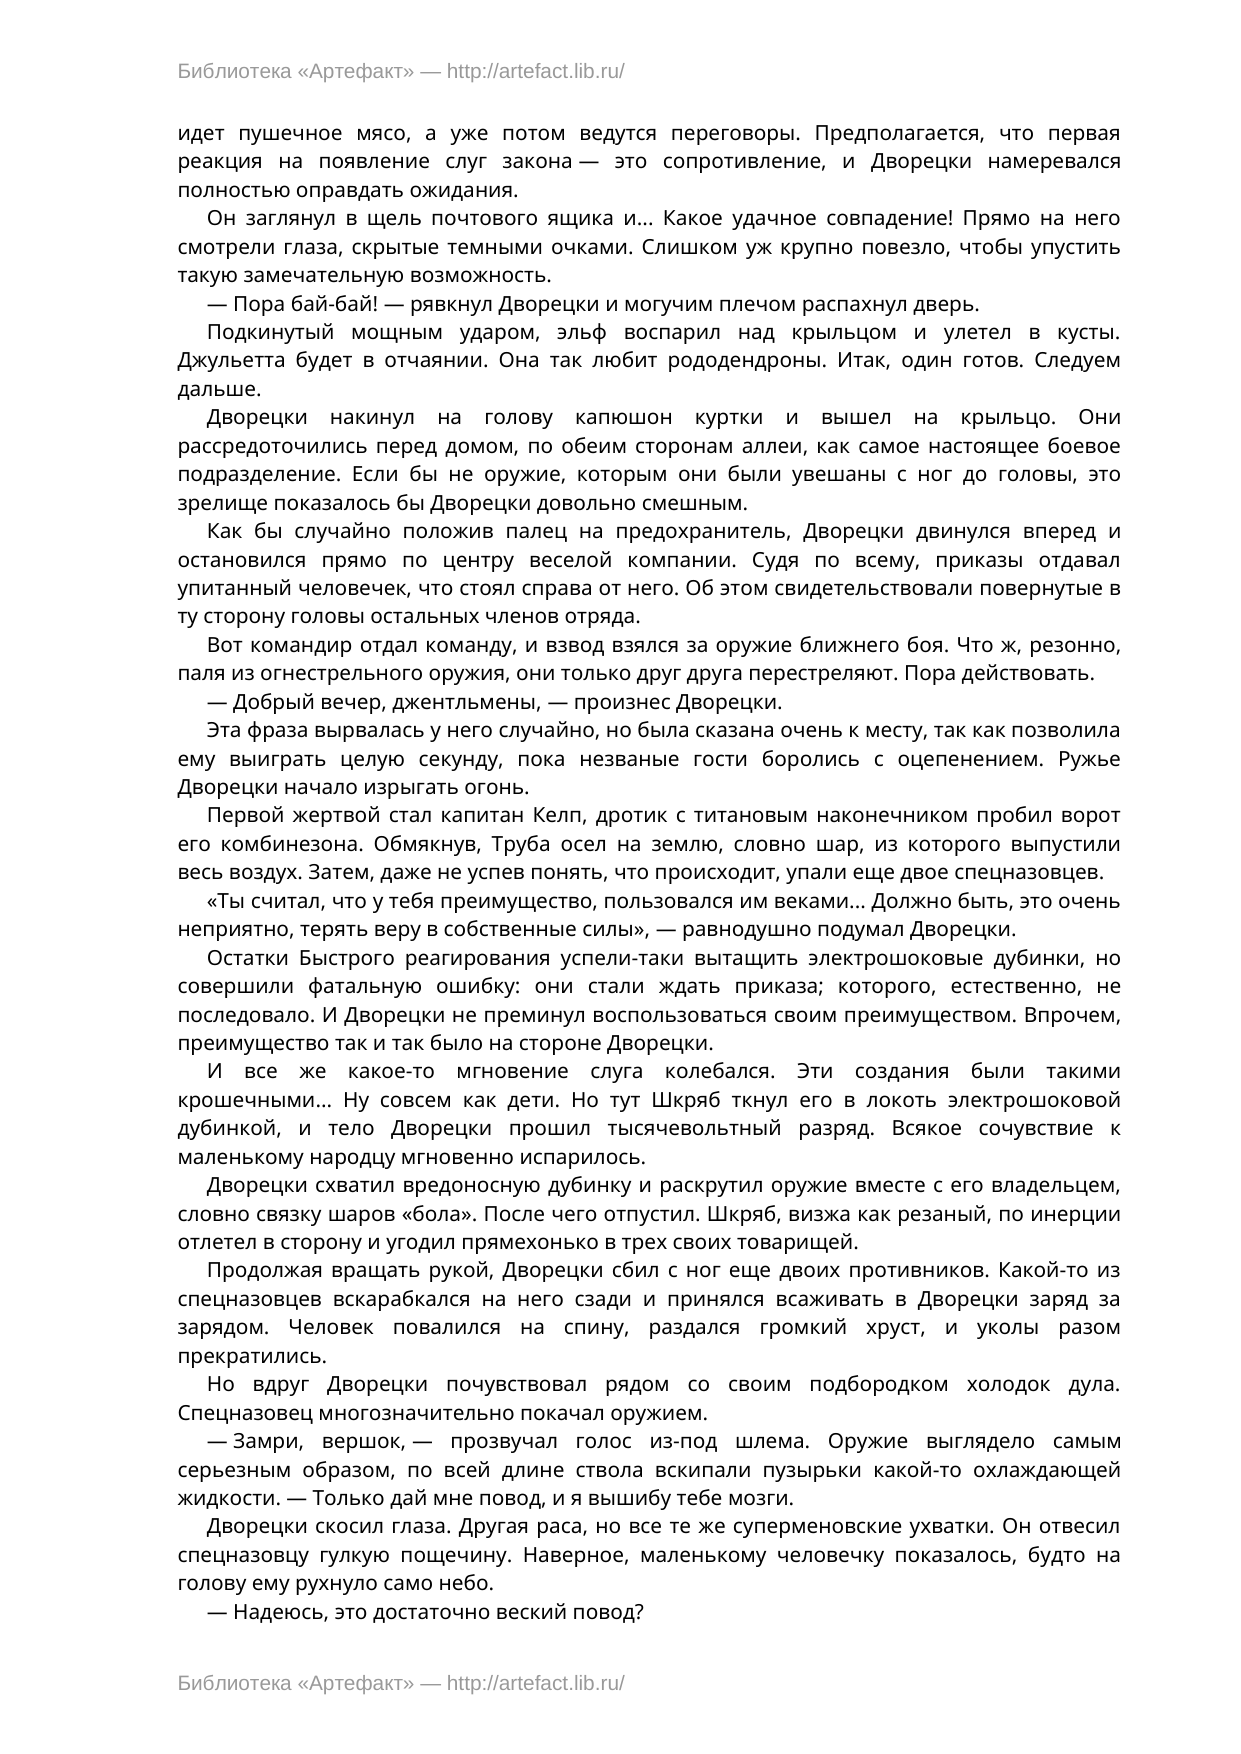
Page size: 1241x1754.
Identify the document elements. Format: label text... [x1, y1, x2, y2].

text — Надеюсь, это достаточно веский повод? [177, 1597, 1122, 1625]
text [177, 118, 1122, 203]
text — Пора бай-бай! — рявкнул Дворецки и могучим плечом распахнул дверь. [177, 289, 1122, 317]
text Но вдруг Дворецки почувствовал рядом со своим подбородком холодок дула. Спецназовец многозначительно покачал оружием. [177, 1369, 1122, 1426]
text Продолжая вращать рукой, Дворецки сбил с ног еще двоих противников. Какой-то из спецназовцев вскарабкался на него сзади и принялся всаживать в Дворецки заряд за зарядом. Человек повалился на спину, раздался громкий хруст, и уколы разом прекратились. [177, 1256, 1122, 1369]
text — Замри, вершок, — прозвучал голос из-под шлема. Оружие выглядело самым серьезным образом, по всей длине ствола вскипали пузырьки какой-то охлаждающей жидкости. — Только дай мне повод, и я вышибу тебе мозги. [177, 1426, 1122, 1512]
text Остатки Быстрого реагирования успели-таки вытащить электрошоковые дубинки, но совершили фатальную ошибку: они стали ждать приказа; которого, естественно, не последовало. И Дворецки не преминул воспользоваться своим преимуществом. Впрочем, преимущество так и так было на стороне Дворецки. [177, 943, 1122, 1057]
text Дворецки схватил вредоносную дубинку и раскрутил оружие вместе с его владельцем, словно связку шаров «бола». После чего отпустил. Шкряб, визжа как резаный, по инерции отлетел в сторону и угодил прямехонько в трех своих товарищей. [177, 1170, 1122, 1256]
text Подкинутый мощным ударом, эльф воспарил над крыльцом и улетел в кусты. Джульетта будет в отчаянии. Она так любит рододендроны. Итак, один готов. Следуем дальше. [177, 317, 1122, 402]
text «Ты считал, что у тебя преимущество, пользовался им веками... Должно быть, это очень неприятно, терять веру в собственные силы», — равнодушно подумал Дворецки. [177, 886, 1122, 943]
text — Добрый вечер, джентльмены, — произнес Дворецки. [177, 687, 1122, 715]
text Дворецки скосил глаза. Другая раса, но все те же суперменовские ухватки. Он отвесил спецназовцу гулкую пощечину. Наверное, маленькому человечку показалось, будто на голову ему рухнуло само небо. [177, 1512, 1122, 1597]
text Первой жертвой стал капитан Келп, дротик с титановым наконечником пробил ворот его комбинезона. Обмякнув, Труба осел на землю, словно шар, из которого выпустили весь воздух. Затем, даже не успев понять, что происходит, упали еще двое спецназовцев. [177, 801, 1122, 886]
text Эта фраза вырвалась у него случайно, но была сказана очень к месту, так как позволила ему выиграть целую секунду, пока незваные гости боролись с оцепенением. Ружье Дворецки начало изрыгать огонь. [177, 715, 1122, 801]
text Как бы случайно положив палец на предохранитель, Дворецки двинулся вперед и остановился прямо по центру веселой компании. Судя по всему, приказы отдавал упитанный человечек, что стоял справа от него. Об этом свидетельствовали повернутые в ту сторону головы остальных членов отряда. [177, 516, 1122, 630]
text И все же какое-то мгновение слуга колебался. Эти создания были такими крошечными... Ну совсем как дети. Но тут Шкряб ткнул его в локоть электрошоковой дубинкой, и тело Дворецки прошил тысячевольтный разряд. Всякое сочувствие к маленькому народцу мгновенно испарилось. [177, 1057, 1122, 1170]
text Вот командир отдал команду, и взвод взялся за оружие ближнего боя. Что ж, резонно, паля из огнестрельного оружия, они только друг друга перестреляют. Пора действовать. [177, 630, 1122, 687]
text Дворецки накинул на голову капюшон куртки и вышел на крыльцо. Они рассредоточились перед домом, по обеим сторонам аллеи, как самое настоящее боевое подразделение. Если бы не оружие, которым они были увешаны с ног до головы, это зрелище показалось бы Дворецки довольно смешным. [177, 402, 1122, 516]
text Он заглянул в щель почтового ящика и... Какое удачное совпадение! Прямо на него смотрели глаза, скрытые темными очками. Слишком уж крупно повезло, чтобы упустить такую замечательную возможность. [177, 203, 1122, 289]
